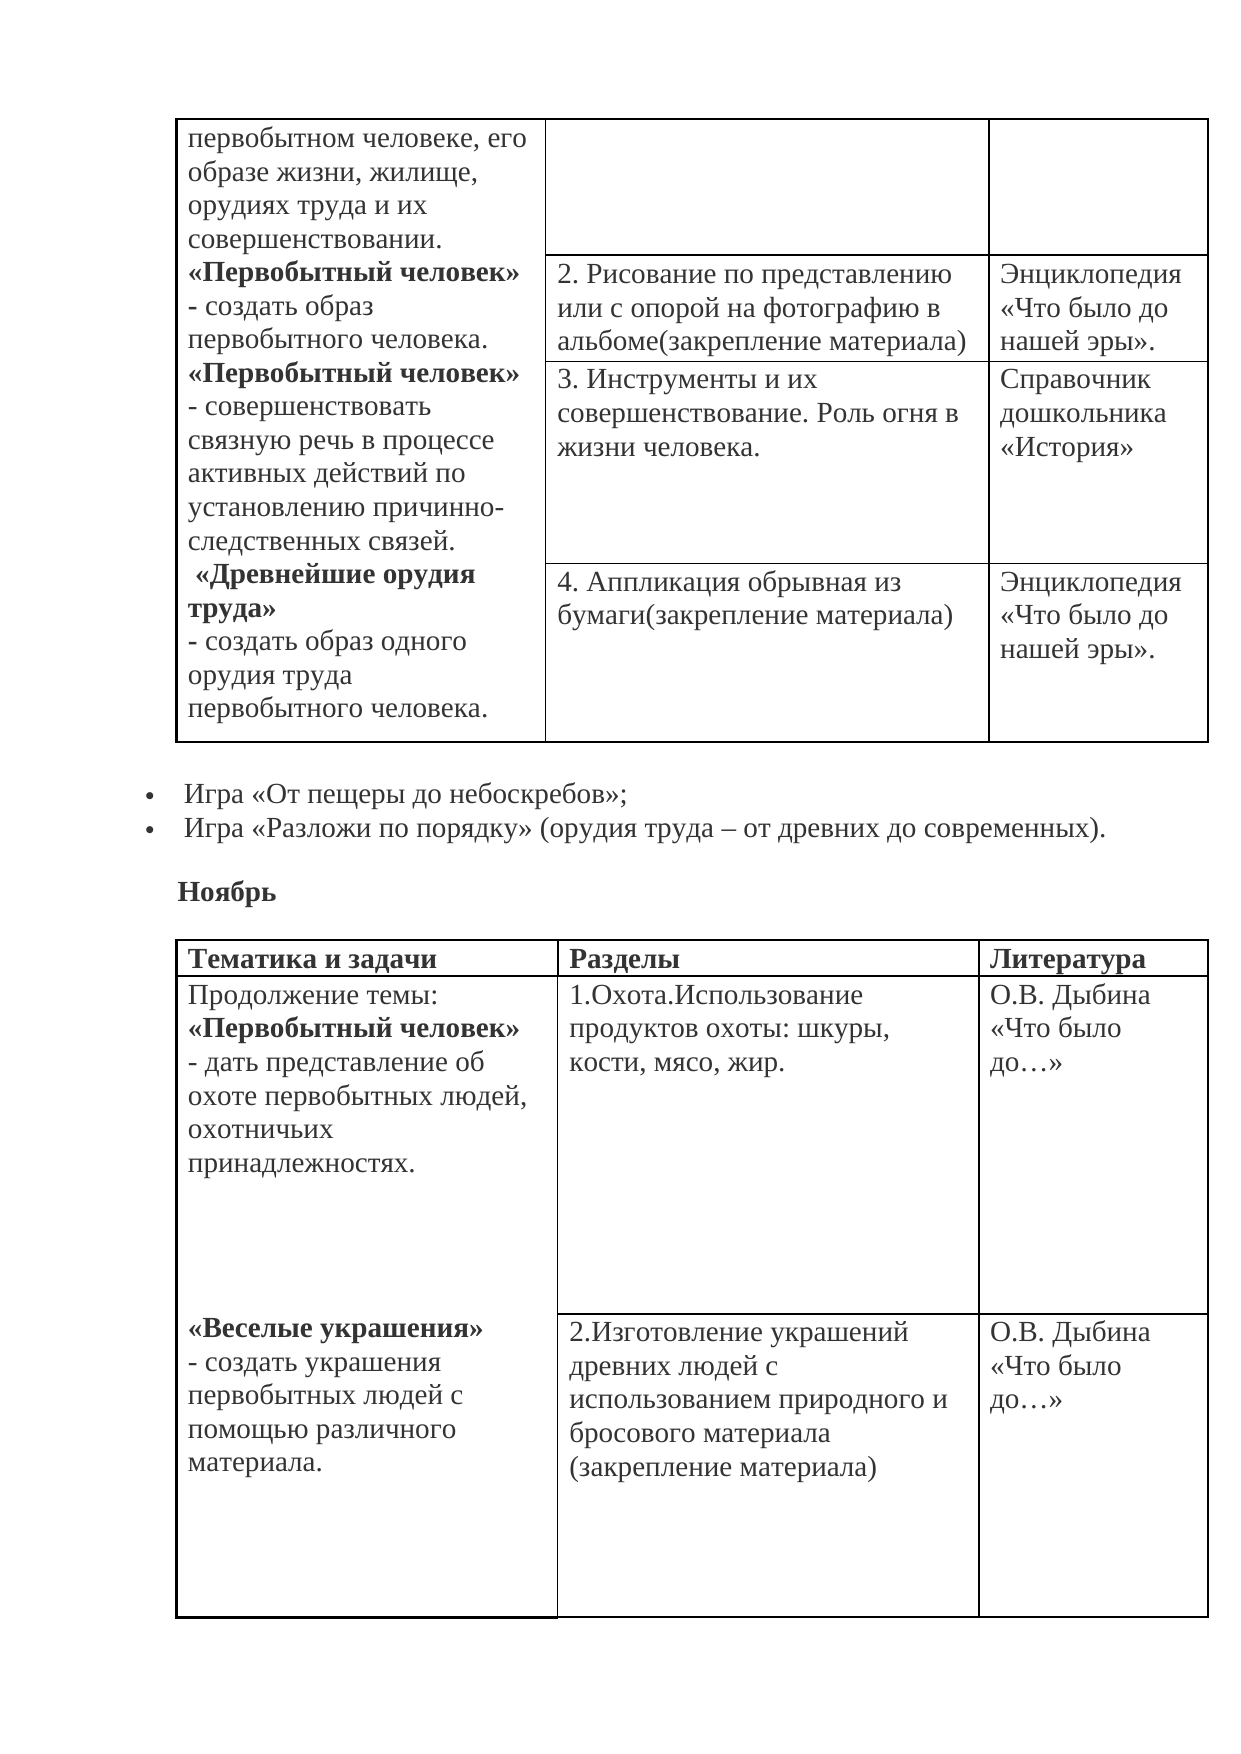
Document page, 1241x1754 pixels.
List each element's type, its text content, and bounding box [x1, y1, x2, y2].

table_cell 2.Изготовление украшений древних людей с использованием природного и бросового материала (закрепление материала) [558, 1315, 978, 1616]
list Игра «Разложи по порядку» (орудия труда – от древних до современных). [146, 810, 1145, 843]
text Ноябрь [177, 874, 1152, 908]
table_header Литература [980, 941, 1207, 975]
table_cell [178, 120, 545, 741]
table_cell Энциклопедия «Что было до нашей эры». [990, 564, 1207, 741]
table_cell Продолжение темы: «Первобытный человек» - дать представление об охоте первобытных людей, охотничьих принадлежностях. «Веселые украшения» - создать украшения первобытных людей с помощью различного материала. «Первобытный человек» - дать представление о развитии пещерного искусства, возникновении религиозных предпосылок; приручение животных. [178, 977, 557, 1616]
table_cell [546, 120, 988, 254]
table_cell 2. Рисование по представлению или с опорой на фотографию в альбоме(закрепление материала) [546, 256, 988, 361]
table_cell О.В. Дыбина «Что было до…» [980, 977, 1207, 1312]
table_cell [990, 120, 1207, 254]
table_cell Энциклопедия «Что было до нашей эры». [990, 256, 1207, 361]
table_cell 3. Инструменты и их совершенствование. Роль огня в жизни человека. [546, 362, 988, 563]
table_cell 4. Аппликация обрывная из бумаги(закрепление материала) [546, 564, 988, 741]
table_cell 1.Охота.Использование продуктов охоты: шкуры, кости, мясо, жир. [558, 977, 978, 1312]
table_cell О.В. Дыбина «Что было до…» [980, 1315, 1207, 1616]
table_header Разделы [559, 941, 978, 975]
table_header Тематика и задачи [178, 941, 557, 975]
table_cell Справочник дошкольника «История» [990, 362, 1207, 563]
list Игра «От пещеры до небоскребов»; [146, 776, 1145, 810]
